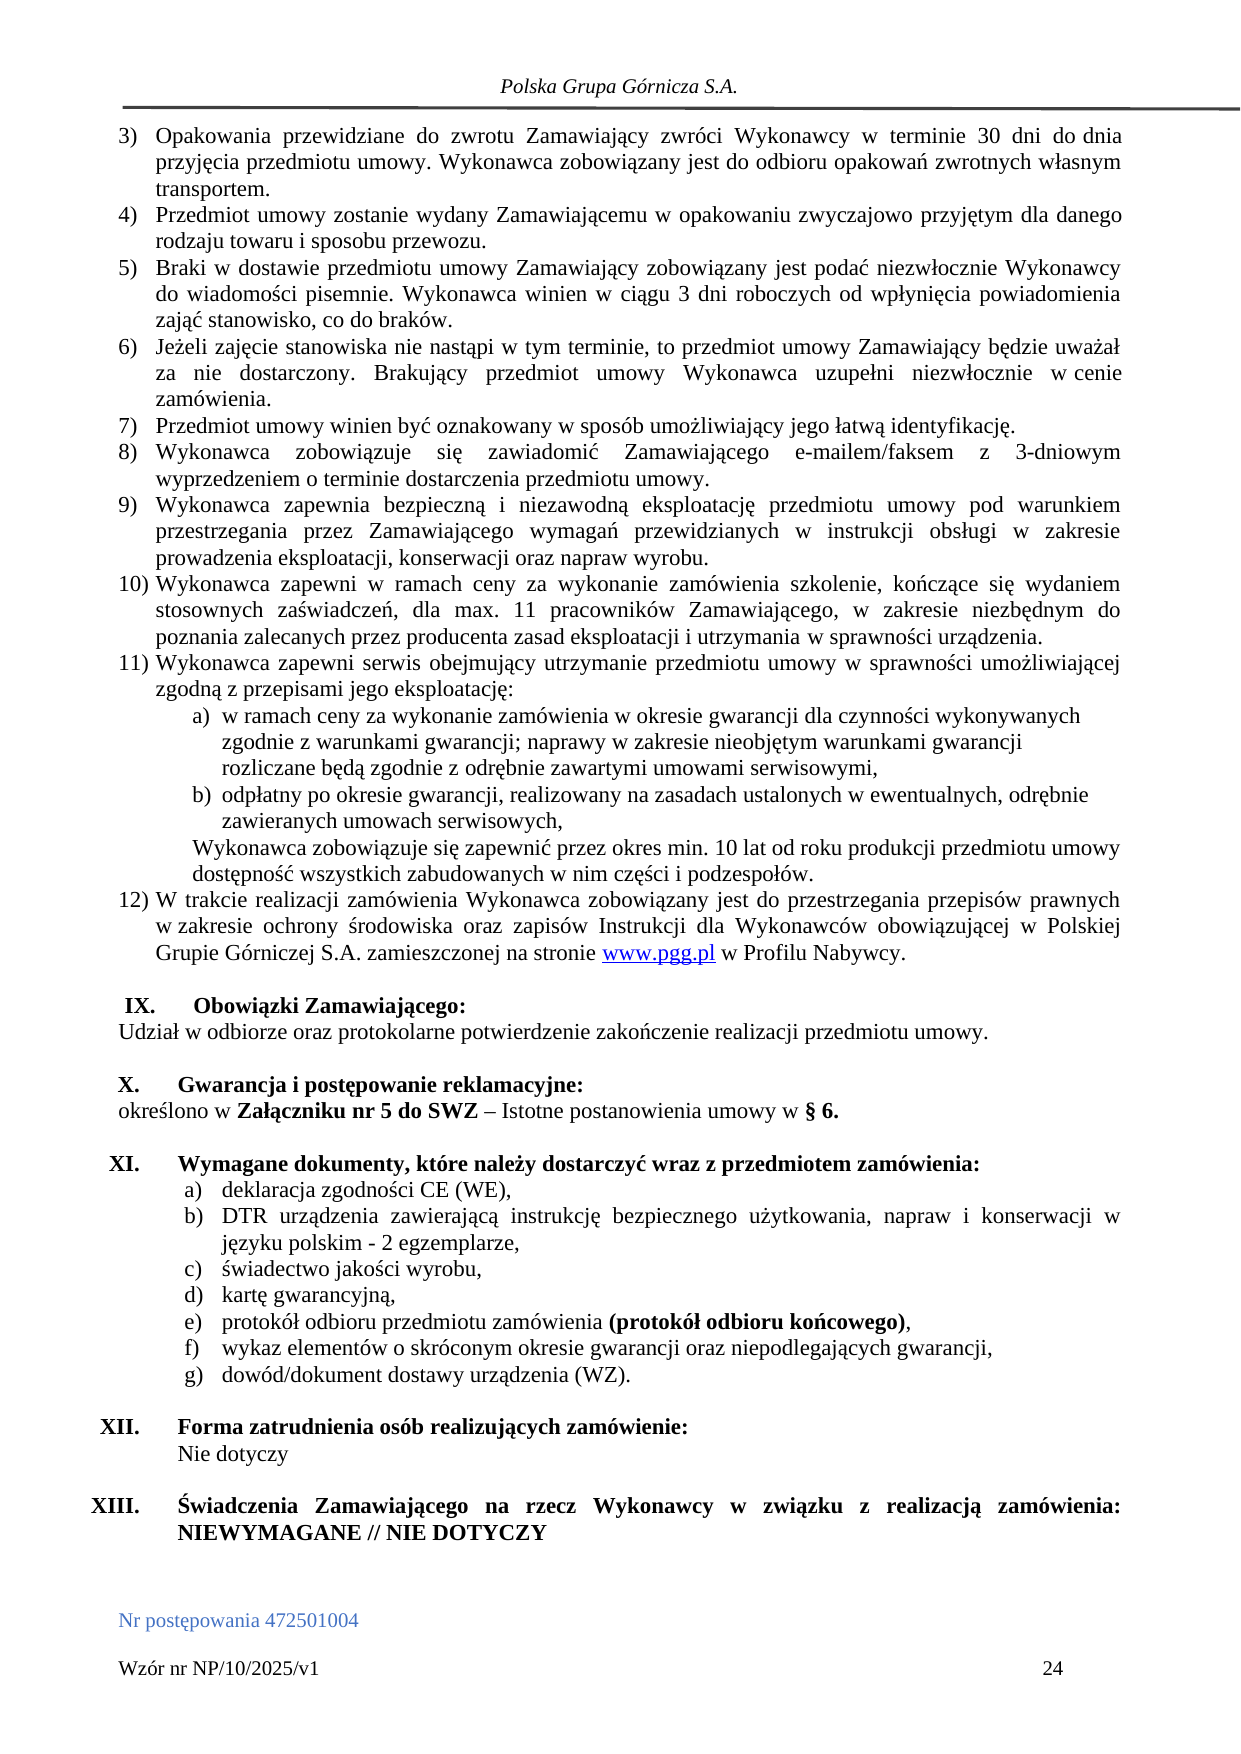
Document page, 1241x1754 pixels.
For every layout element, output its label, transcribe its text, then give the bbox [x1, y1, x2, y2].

list protokół odbioru przedmiotu zamówienia (protokół odbioru końcowego), [184, 1308, 1122, 1334]
list Przedmiot umowy zostanie wydany Zamawiającemu w opakowaniu zwyczajowo przyjętym dla danego rodzaju towaru i sposobu przewozu. [118, 201, 1122, 254]
list DTR urządzenia zawierającą instrukcję bezpiecznego użytkowania, napraw i konserwacji w języku polskim - 2 egzemplarze, [184, 1202, 1122, 1255]
list kartę gwarancyjną, [184, 1282, 1122, 1308]
list odpłatny po okresie gwarancji, realizowany na zasadach ustalonych w ewentualnych, odrębnie zawieranych umowach serwisowych, [192, 781, 1122, 833]
list Wykonawca zobowiązuje się zawiadomić Zamawiającego e-mailem/faksem z 3-dniowym wyprzedzeniem o terminie dostarczenia przedmiotu umowy. [118, 438, 1122, 491]
list Wykonawca zapewni serwis obejmujący utrzymanie przedmiotu umowy w sprawności umożliwiającej zgodną z przepisami jego eksploatację: [118, 649, 1122, 702]
text Udział w odbiorze oraz protokolarne potwierdzenie zakończenie realizacji przedmiotu umowy. [118, 1018, 1122, 1044]
list dowód/dokument dostawy urządzenia (WZ). [184, 1361, 1122, 1387]
list Nie dotyczy [177, 1440, 1122, 1466]
list w ramach ceny za wykonanie zamówienia w okresie gwarancji dla czynności wykonywanych zgodnie z warunkami gwarancji; naprawy w zakresie nieobjętym warunkami gwarancji rozliczane będą zgodnie z odrębnie zawartymi umowami serwisowymi, [192, 702, 1122, 781]
text Wykonawca zobowiązuje się zapewnić przez okres min. 10 lat od roku produkcji przedmiotu umowy dostępność wszystkich zabudowanych w nim części i podzespołów. [192, 833, 1122, 886]
list Braki w dostawie przedmiotu umowy Zamawiający zobowiązany jest podać niezwłocznie Wykonawcy do wiadomości pisemnie. Wykonawca winien w ciągu 3 dni roboczych od wpłynięcia powiadomienia zająć stanowisko, co do braków. [118, 254, 1122, 333]
list Wymagane dokumenty, które należy dostarczyć wraz z przedmiotem zamówienia: [140, 1150, 1122, 1176]
list Przedmiot umowy winien być oznakowany w sposób umożliwiający jego łatwą identyfikację. [118, 412, 1122, 438]
text określono w Załączniku nr 5 do SWZ – Istotne postanowienia umowy w § 6. [118, 1097, 1122, 1123]
list Gwarancja i postępowanie reklamacyjne: [140, 1071, 1122, 1097]
list Wykonawca zapewnia bezpieczną i niezawodną eksploatację przedmiotu umowy pod warunkiem przestrzegania przez Zamawiającego wymagań przewidzianych w instrukcji obsługi w zakresie prowadzenia eksploatacji, konserwacji oraz napraw wyrobu. [118, 491, 1122, 570]
list deklaracja zgodności CE (WE), [184, 1176, 1122, 1202]
list Forma zatrudnienia osób realizujących zamówienie: [140, 1413, 1122, 1440]
list Opakowania przewidziane do zwrotu Zamawiający zwróci Wykonawcy w terminie 30 dni do dnia przyjęcia przedmiotu umowy. Wykonawca zobowiązany jest do odbioru opakowań zwrotnych własnym transportem. [118, 122, 1122, 201]
list świadectwo jakości wyrobu, [184, 1255, 1122, 1282]
list W trakcie realizacji zamówienia Wykonawca zobowiązany jest do przestrzegania przepisów prawnych w zakresie ochrony środowiska oraz zapisów Instrukcji dla Wykonawców obowiązującej w Polskiej Grupie Górniczej S.A. zamieszczonej na stronie www.pgg.pl w Profilu Nabywcy. [118, 886, 1122, 965]
list wykaz elementów o skróconym okresie gwarancji oraz niepodlegających gwarancji, [184, 1334, 1122, 1361]
list Obowiązki Zamawiającego: [156, 992, 1122, 1018]
list Wykonawca zapewni w ramach ceny za wykonanie zamówienia szkolenie, kończące się wydaniem stosownych zaświadczeń, dla max. 11 pracowników Zamawiającego, w zakresie niezbędnym do poznania zalecanych przez producenta zasad eksploatacji i utrzymania w sprawności urządzenia. [118, 570, 1122, 649]
list Jeżeli zajęcie stanowiska nie nastąpi w tym terminie, to przedmiot umowy Zamawiający będzie uważał za nie dostarczony. Brakujący przedmiot umowy Wykonawca uzupełni niezwłocznie w cenie zamówienia. [118, 333, 1122, 412]
list Świadczenia Zamawiającego na rzecz Wykonawcy w związku z realizacją zamówienia: NIEWYMAGANE // NIE DOTYCZY [140, 1492, 1122, 1545]
